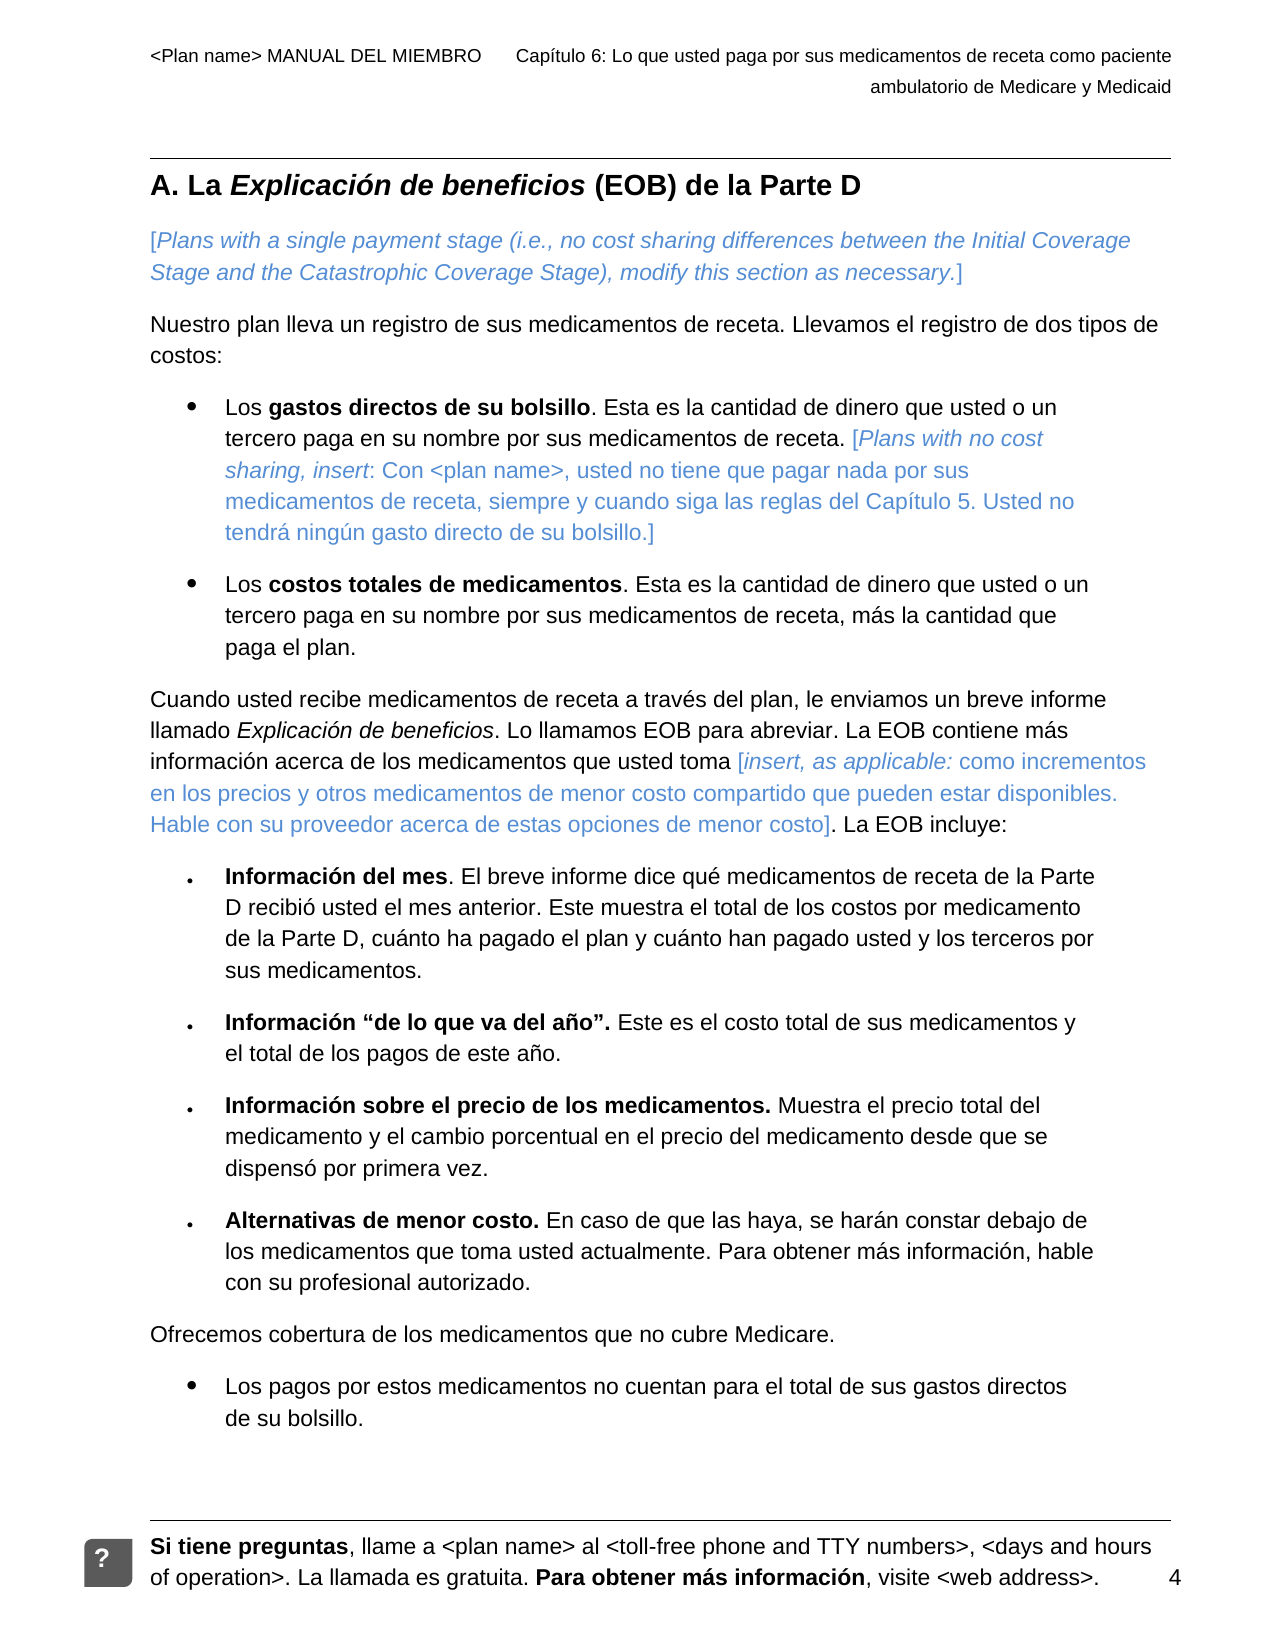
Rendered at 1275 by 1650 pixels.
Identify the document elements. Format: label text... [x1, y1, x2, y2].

list Los pagos por estos medicamentos no cuentan para el total de sus gastos directos de su bolsillo. [187, 1370, 1096, 1432]
text [Plans with a single payment stage (i.e., no cost sharing differences between the Initial Coverage Stage and the Catastrophic Coverage Stage), modify this section as necessary.] [150, 224, 1171, 286]
list Información sobre el precio de los medicamentos. Muestra el precio total del medicamento y el cambio porcentual en el precio del medicamento desde que se dispensó por primera vez. [187, 1088, 1096, 1182]
list Ofrecemos cobertura de los medicamentos que no cubre Medicare. [150, 1318, 1171, 1349]
subtitle La Explicación de beneficios (EOB) de la Parte D [150, 159, 1171, 203]
text Nuestro plan lleva un registro de sus medicamentos de receta. Llevamos el registro de dos tipos de costos: [150, 307, 1171, 370]
list Alternativas de menor costo. En caso de que las haya, se harán constar debajo de los medicamentos que toma usted actualmente. Para obtener más información, hable con su profesional autorizado. [187, 1203, 1096, 1297]
text Cuando usted recibe medicamentos de receta a través del plan, le enviamos un breve informe llamado Explicación de beneficios. Lo llamamos EOB para abreviar. La EOB contiene más información acerca de los medicamentos que usted toma [insert, as applicable: como incrementos en los precios y otros medicamentos de menor costo compartido que pueden estar disponibles. Hable con su proveedor acerca de estas opciones de menor costo]. La EOB incluye: [150, 682, 1171, 838]
list Información “de lo que va del año”. Este es el costo total de sus medicamentos y el total de los pagos de este año. [187, 1005, 1096, 1068]
list Los costos totales de medicamentos. Esta es la cantidad de dinero que usted o un tercero paga en su nombre por sus medicamentos de receta, más la cantidad que paga el plan. [187, 568, 1096, 661]
list Los gastos directos de su bolsillo. Esta es la cantidad de dinero que usted o un tercero paga en su nombre por sus medicamentos de receta. [Plans with no cost sharing, insert: Con <plan name>, usted no tiene que pagar nada por sus medicamentos de receta, siempre y cuando siga las reglas del Capítulo 5. Usted no tendrá ningún gasto directo de su bolsillo.] [187, 391, 1096, 547]
list Información del mes. El breve informe dice qué medicamentos de receta de la Parte D recibió usted el mes anterior. Este muestra el total de los costos por medicamento de la Parte D, cuánto ha pagado el plan y cuánto han pagado usted y los terceros por sus medicamentos. [187, 859, 1096, 984]
